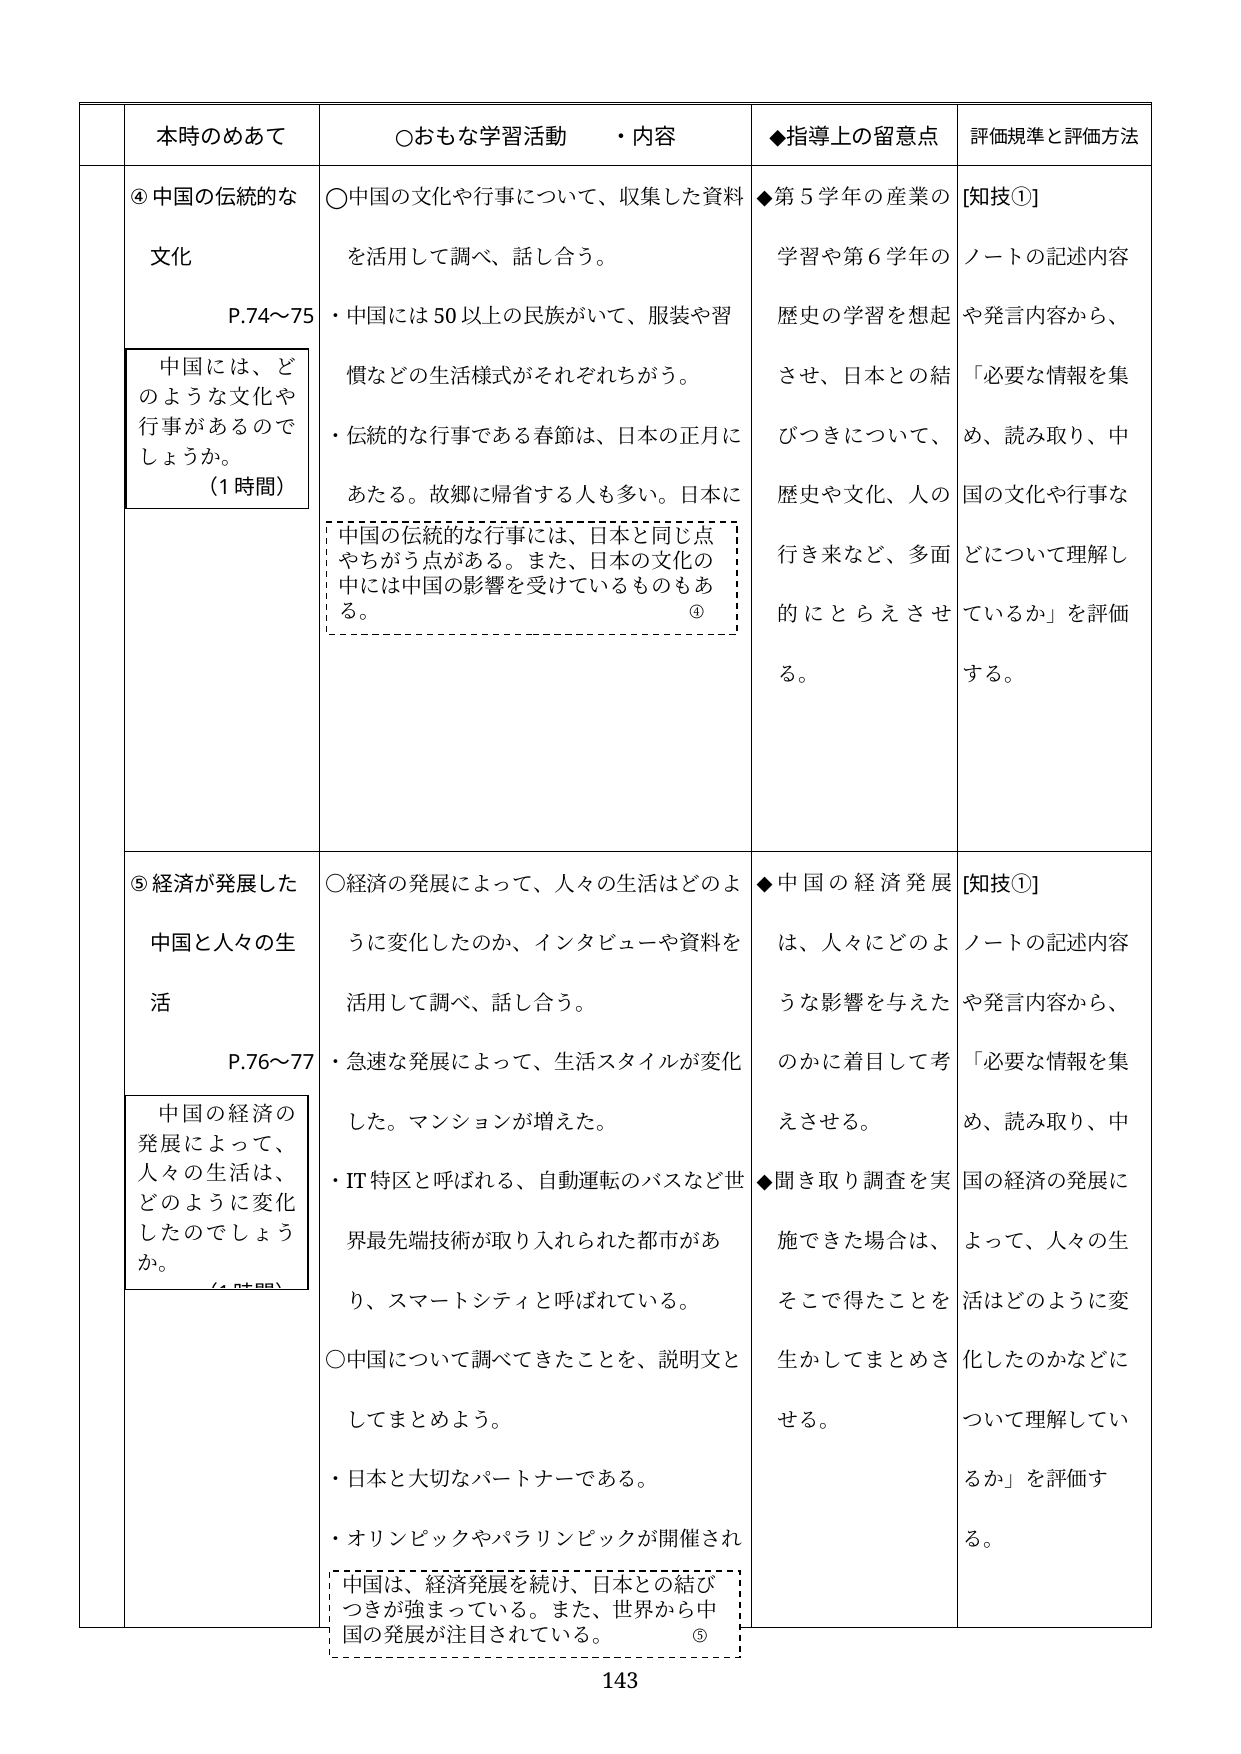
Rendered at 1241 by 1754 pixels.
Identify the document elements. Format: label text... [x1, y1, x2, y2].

table_cell ◯中国の文化や行事について、収集した資料を活用して調べ、話し合う。 ・中国には50以上の民族がいて、服装や習慣などの生活様式がそれぞれちがう。 ・伝統的な行事である春節は、日本の正月にあたる。故郷に帰省する人も多い。日本にも、横浜や神戸に中華街や南京町があり、春節の行事を盛大に行っている。 [320, 166, 751, 851]
table_header ○おもな学習活動 ・内容 [320, 105, 751, 165]
table_cell ◆中国の経済発展は、人々にどのような影響を与えたのかに着目して考えさせる。 ◆聞き取り調査を実施できた場合は、そこで得たことを生かしてまとめさせる。 [752, 852, 957, 1627]
table_cell ④中国の伝統的な文化 P.74～75 [125, 166, 319, 851]
table_header 評価規準と評価方法 [958, 105, 1151, 165]
table_cell [知技①] ノートの記述内容や発言内容から、「必要な情報を集め、読み取り、中国の文化や行事などについて理解しているか」を評価する。 [958, 166, 1151, 851]
table_cell 〇経済の発展によって、人々の生活はどのように変化したのか、インタビューや資料を活用して調べ、話し合う。 ・急速な発展によって、生活スタイルが変化した。マンションが増えた。 ・IT特区と呼ばれる、自動運転のバスなど世界最先端技術が取り入れられた都市があり、スマートシティと呼ばれている。 〇中国について調べてきたことを、説明文としてまとめよう。 ・日本と大切なパートナーである。 ・オリンピックやパラリンピックが開催された。中国のよさを見つけたい。 [320, 852, 751, 1627]
table_cell ◆第５学年の産業の学習や第６学年の歴史の学習を想起させ、日本との結びつきについて、歴史や文化、人の行き来など、多面的にとらえさせる。 [752, 166, 957, 851]
table_header [80, 105, 124, 165]
table_header 本時のめあて [125, 105, 319, 165]
table_cell ⑤経済が発展した中国と人々の生活 P.76～77 [125, 852, 319, 1627]
table_header ◆指導上の留意点 [752, 105, 957, 165]
table_cell [知技①] ノートの記述内容や発言内容から、「必要な情報を集め、読み取り、中国の経済の発展によって、人々の生活はどのように変化したのかなどについて理解しているか」を評価する。 [958, 852, 1151, 1627]
